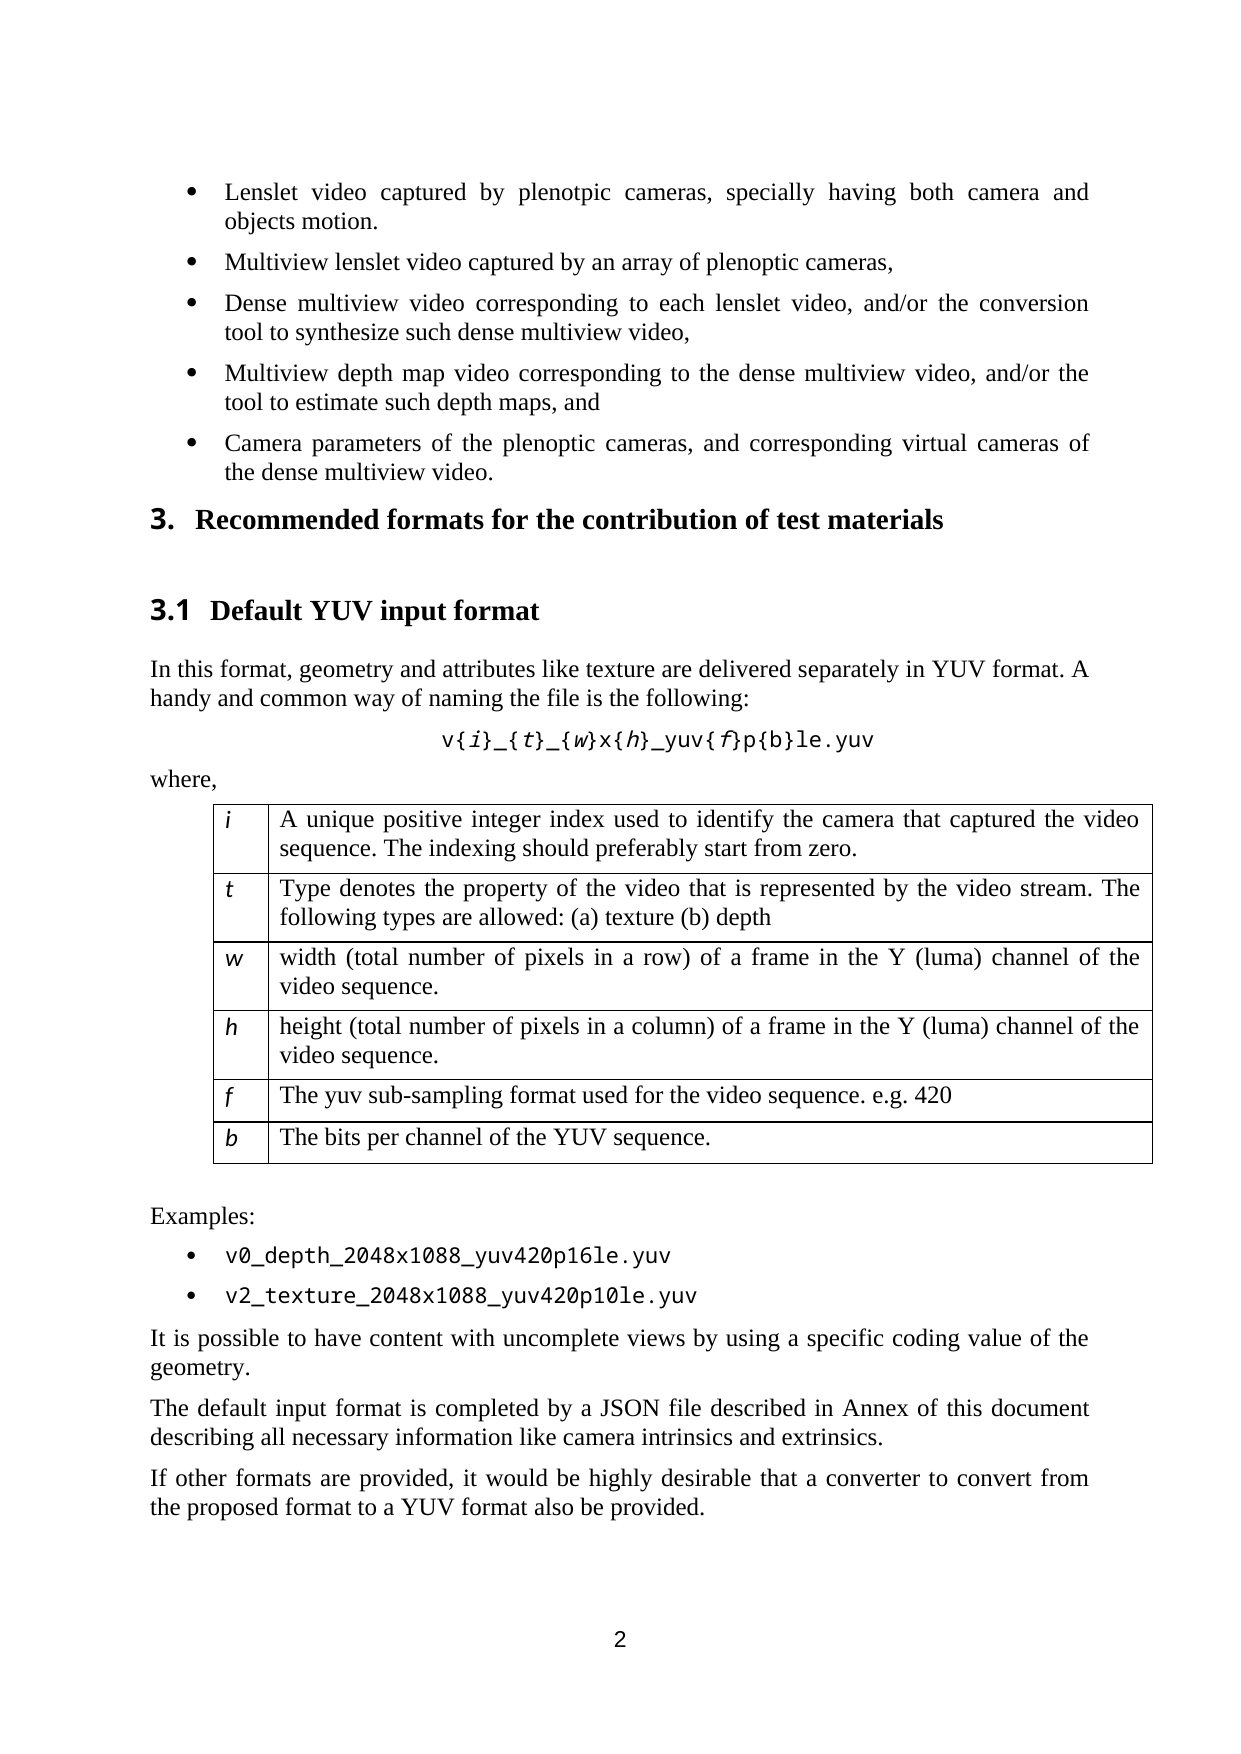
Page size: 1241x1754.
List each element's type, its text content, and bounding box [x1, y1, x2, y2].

table_cell height (total number of pixels in a column) of a frame in the Y (luma) channel of the video sequence. [269, 1011, 1152, 1079]
text It is possible to have content with uncomplete views by using a specific coding value of the geometry. [150, 1323, 1090, 1380]
list Camera parameters of the plenoptic cameras, and corresponding virtual cameras of the dense multiview video. [187, 428, 1090, 486]
table_cell h [214, 1011, 268, 1079]
text Examples: [150, 1201, 1090, 1230]
table_cell w [214, 943, 268, 1010]
text v{i}_{t}_{w}x{h}_yuv{f}p{b}le.yuv [225, 724, 1090, 754]
table_cell Type denotes the property of the video that is represented by the video stream. The following types are allowed: (a) texture (b) depth [269, 874, 1152, 941]
text In this format, geometry and attributes like texture are delivered separately in YUV format. A handy and common way of naming the file is the following: [150, 654, 1090, 712]
table_cell The bits per channel of the YUV sequence. [269, 1123, 1152, 1163]
list Multiview depth map video corresponding to the dense multiview video, and/or the tool to estimate such depth maps, and [187, 358, 1090, 416]
list v2_texture_2048x1088_yuv420p10le.yuv [187, 1281, 1090, 1310]
text The default input format is completed by a JSON file described in Annex of this document describing all necessary information like camera intrinsics and extrinsics. [150, 1393, 1090, 1450]
list Dense multiview video corresponding to each lenslet video, and/or the conversion tool to synthesize such dense multiview video, [187, 288, 1090, 346]
list Lenslet video captured by plenotpic cameras, specially having both camera and objects motion. [187, 177, 1090, 235]
table_cell f [214, 1080, 268, 1121]
text where, [150, 764, 1090, 793]
table_cell width (total number of pixels in a row) of a frame in the Y (luma) channel of the video sequence. [269, 943, 1152, 1010]
table_cell t [214, 874, 268, 941]
table_header i [214, 805, 268, 872]
table_cell The yuv sub-sampling format used for the video sequence. e.g. 420 [269, 1080, 1152, 1121]
table_header A unique positive integer index used to identify the camera that captured the video sequence. The indexing should preferably start from zero. [269, 805, 1152, 872]
list v0_depth_2048x1088_yuv420p16le.yuv [187, 1240, 1090, 1270]
text If other formats are provided, it would be highly desirable that a converter to convert from the proposed format to a YUV format also be provided. [150, 1463, 1090, 1520]
subtitle Default YUV input format [150, 589, 1090, 629]
table_cell b [214, 1123, 268, 1163]
subtitle Recommended formats for the contribution of test materials [150, 498, 1090, 538]
list Multiview lenslet video captured by an array of plenoptic cameras, [187, 247, 1090, 276]
